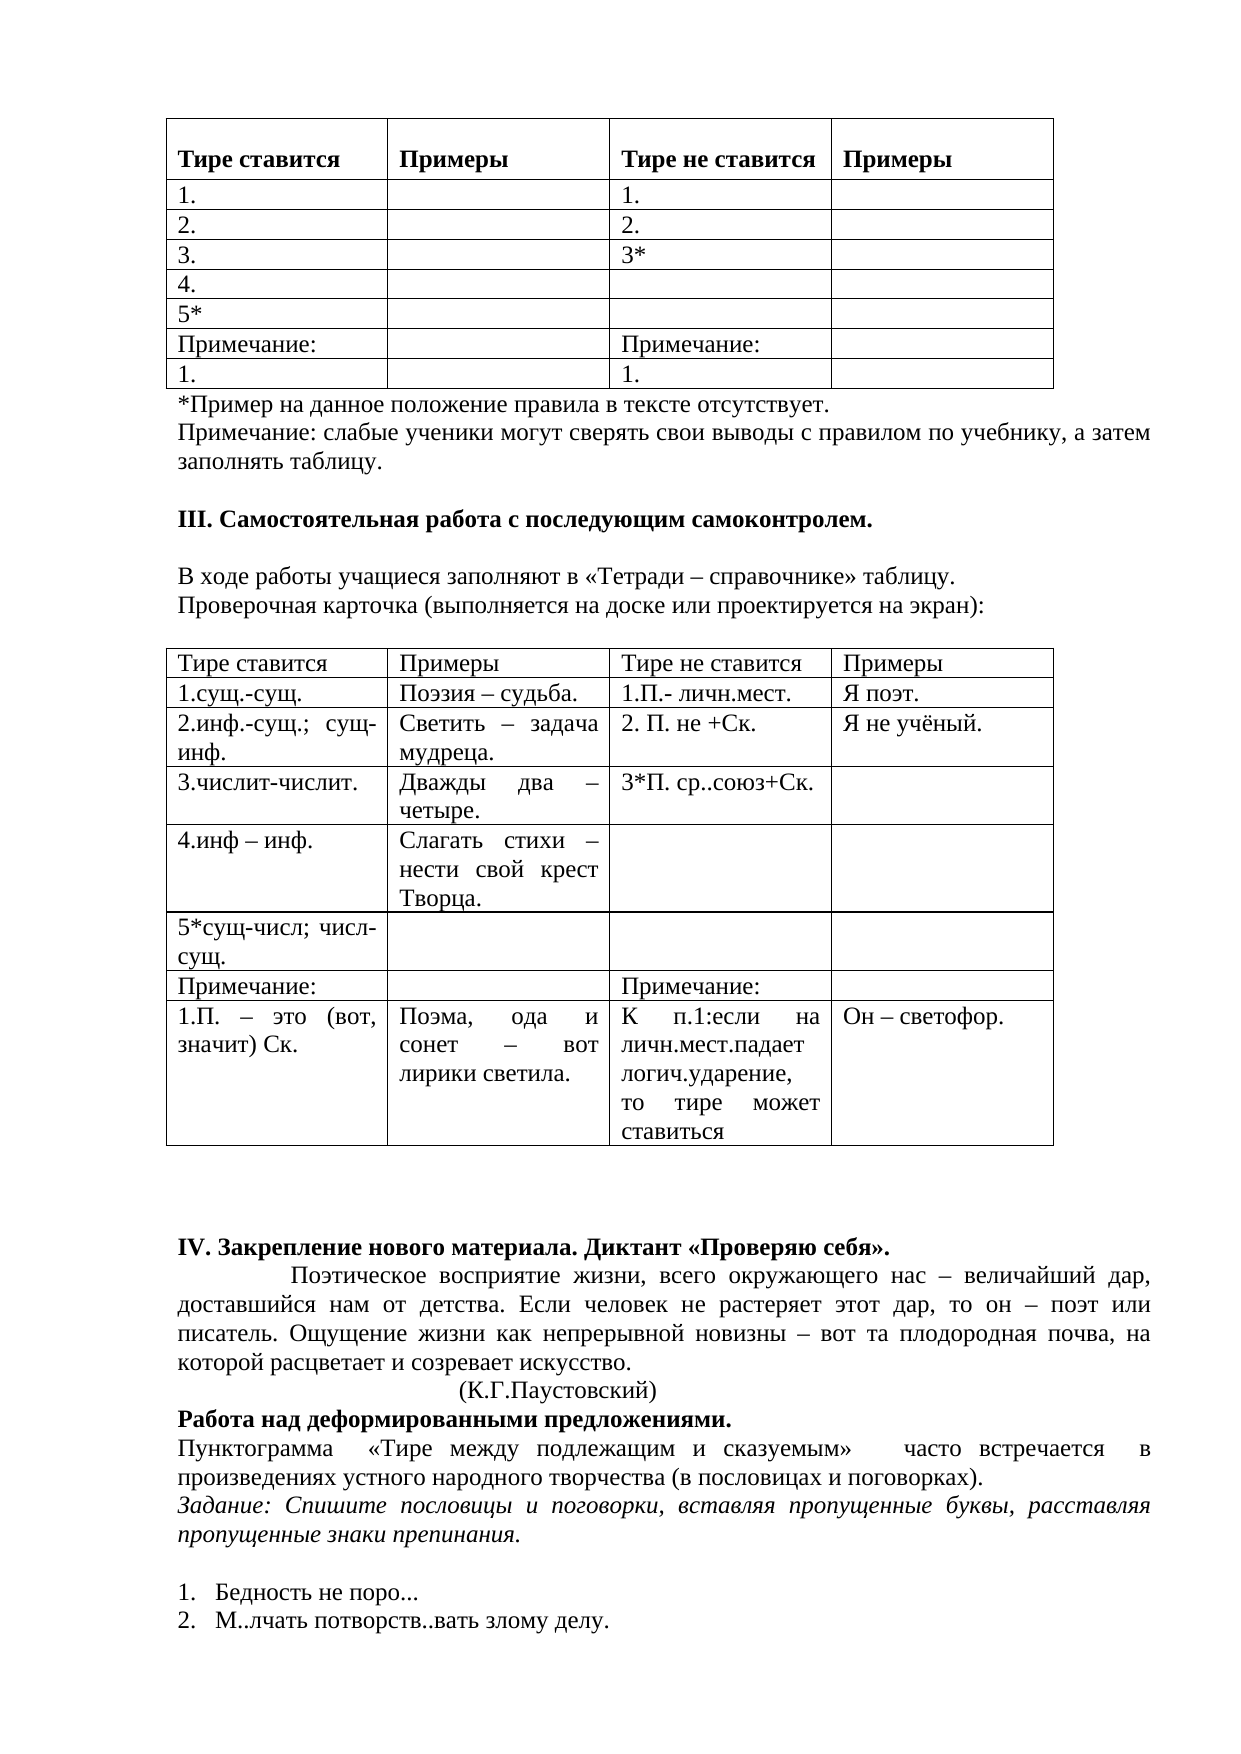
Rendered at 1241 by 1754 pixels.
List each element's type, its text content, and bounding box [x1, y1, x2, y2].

table_cell [388, 299, 609, 328]
table_cell 2. [610, 210, 831, 239]
table_cell [388, 359, 609, 388]
text Работа над деформированными предложениями. [177, 1404, 1152, 1433]
table_cell [832, 210, 1053, 239]
table_header Тире не ставится [610, 649, 831, 677]
table_cell 1. [610, 180, 831, 209]
table_cell 1. [167, 180, 387, 209]
table_cell 1.П.- личн.мест. [610, 678, 831, 707]
text Задание: Спишите пословицы и поговорки, вставляя пропущенные буквы, расставляя пропущенные знаки препинания. [177, 1491, 1152, 1548]
table_cell [388, 971, 609, 1000]
table_cell 3. [167, 240, 387, 268]
table_cell [610, 913, 831, 970]
table_cell [832, 329, 1053, 358]
table_cell 1. [610, 359, 831, 388]
table_header Тире ставится [167, 119, 387, 179]
table_header Примеры [388, 119, 609, 179]
table_cell Поэма, ода и сонет – вот лирики светила. [388, 1001, 609, 1144]
text Примечание: слабые ученики могут сверять свои выводы с правилом по учебнику, а затем заполнять таблицу. [177, 417, 1152, 475]
table_cell [832, 767, 1053, 824]
table_cell Светить – задача мудреца. [388, 708, 609, 766]
text Проверочная карточка (выполняется на доске или проектируется на экран): [177, 590, 1152, 619]
table_header Тире не ставится [610, 119, 831, 179]
table_cell 2. [167, 210, 387, 239]
table_header Примеры [388, 649, 609, 677]
table_cell 3* [610, 240, 831, 268]
text Поэтическое восприятие жизни, всего окружающего нас – величайший дар, доставшийся нам от детства. Если человек не растеряет этот дар, то он – поэт или писатель. Ощущение жизни как непрерывной новизны – вот та плодородная почва, на которой расцветает и созревает искусство. [177, 1261, 1152, 1376]
table_cell [610, 270, 831, 298]
table_cell 4.инф – инф. [167, 825, 387, 911]
table_header Примеры [832, 649, 1053, 677]
table_cell 1.сущ.-сущ. [167, 678, 387, 707]
table_cell Примечание: [167, 329, 387, 358]
table_cell [832, 180, 1053, 209]
table_cell 3*П. ср..союз+Ск. [610, 767, 831, 824]
table_cell [388, 180, 609, 209]
table_cell Примечание: [167, 971, 387, 1000]
table_cell 4. [167, 270, 387, 298]
text В ходе работы учащиеся заполняют в «Тетради – справочнике» таблицу. [177, 561, 1152, 590]
table_header Примеры [832, 119, 1053, 179]
table_cell Дважды два – четыре. [388, 767, 609, 824]
text *Пример на данное положение правила в тексте отсутствует. [177, 389, 1152, 417]
text Пунктограмма «Тире между подлежащим и сказуемым» часто встречается в произведениях устного народного творчества (в пословицах и поговорках). [177, 1433, 1152, 1491]
table_cell 1. [167, 359, 387, 388]
table_cell 5* [167, 299, 387, 328]
table_cell [388, 240, 609, 268]
table_cell [610, 825, 831, 911]
text III. Самостоятельная работа с последующим самоконтролем. [177, 504, 1152, 532]
table_header Тире ставится [167, 649, 387, 677]
table_cell Примечание: [610, 971, 831, 1000]
table_cell К п.1:если на личн.мест.падает логич.ударение, то тире может ставиться [610, 1001, 831, 1144]
table_cell [832, 913, 1053, 970]
table_cell Слагать стихи – нести свой крест Творца. [388, 825, 609, 911]
table_cell [388, 329, 609, 358]
list Бедность не поро... [177, 1577, 1152, 1606]
table_cell 1.П. – это (вот, значит) Ск. [167, 1001, 387, 1144]
table_cell [388, 210, 609, 239]
table_cell [832, 270, 1053, 298]
table_cell [832, 971, 1053, 1000]
table_cell [388, 270, 609, 298]
table_cell [832, 240, 1053, 268]
table_cell 3.числит-числит. [167, 767, 387, 824]
table_cell Я не учёный. [832, 708, 1053, 766]
table_cell 5*сущ-числ; числ-сущ. [167, 913, 387, 970]
text IV. Закрепление нового материала. Диктант «Проверяю себя». [177, 1232, 1152, 1261]
table_cell [610, 299, 831, 328]
table_cell 2. П. не +Ск. [610, 708, 831, 766]
list М..лчать потворств..вать злому делу. [177, 1606, 1152, 1634]
table_cell [832, 299, 1053, 328]
text (К.Г.Паустовский) [177, 1376, 1152, 1404]
table_cell Я поэт. [832, 678, 1053, 707]
table_cell Примечание: [610, 329, 831, 358]
table_cell Поэзия – судьба. [388, 678, 609, 707]
table_cell [388, 913, 609, 970]
table_cell 2.инф.-сущ.; сущ-инф. [167, 708, 387, 766]
table_cell Он – светофор. [832, 1001, 1053, 1144]
table_cell [832, 825, 1053, 911]
table_cell [832, 359, 1053, 388]
